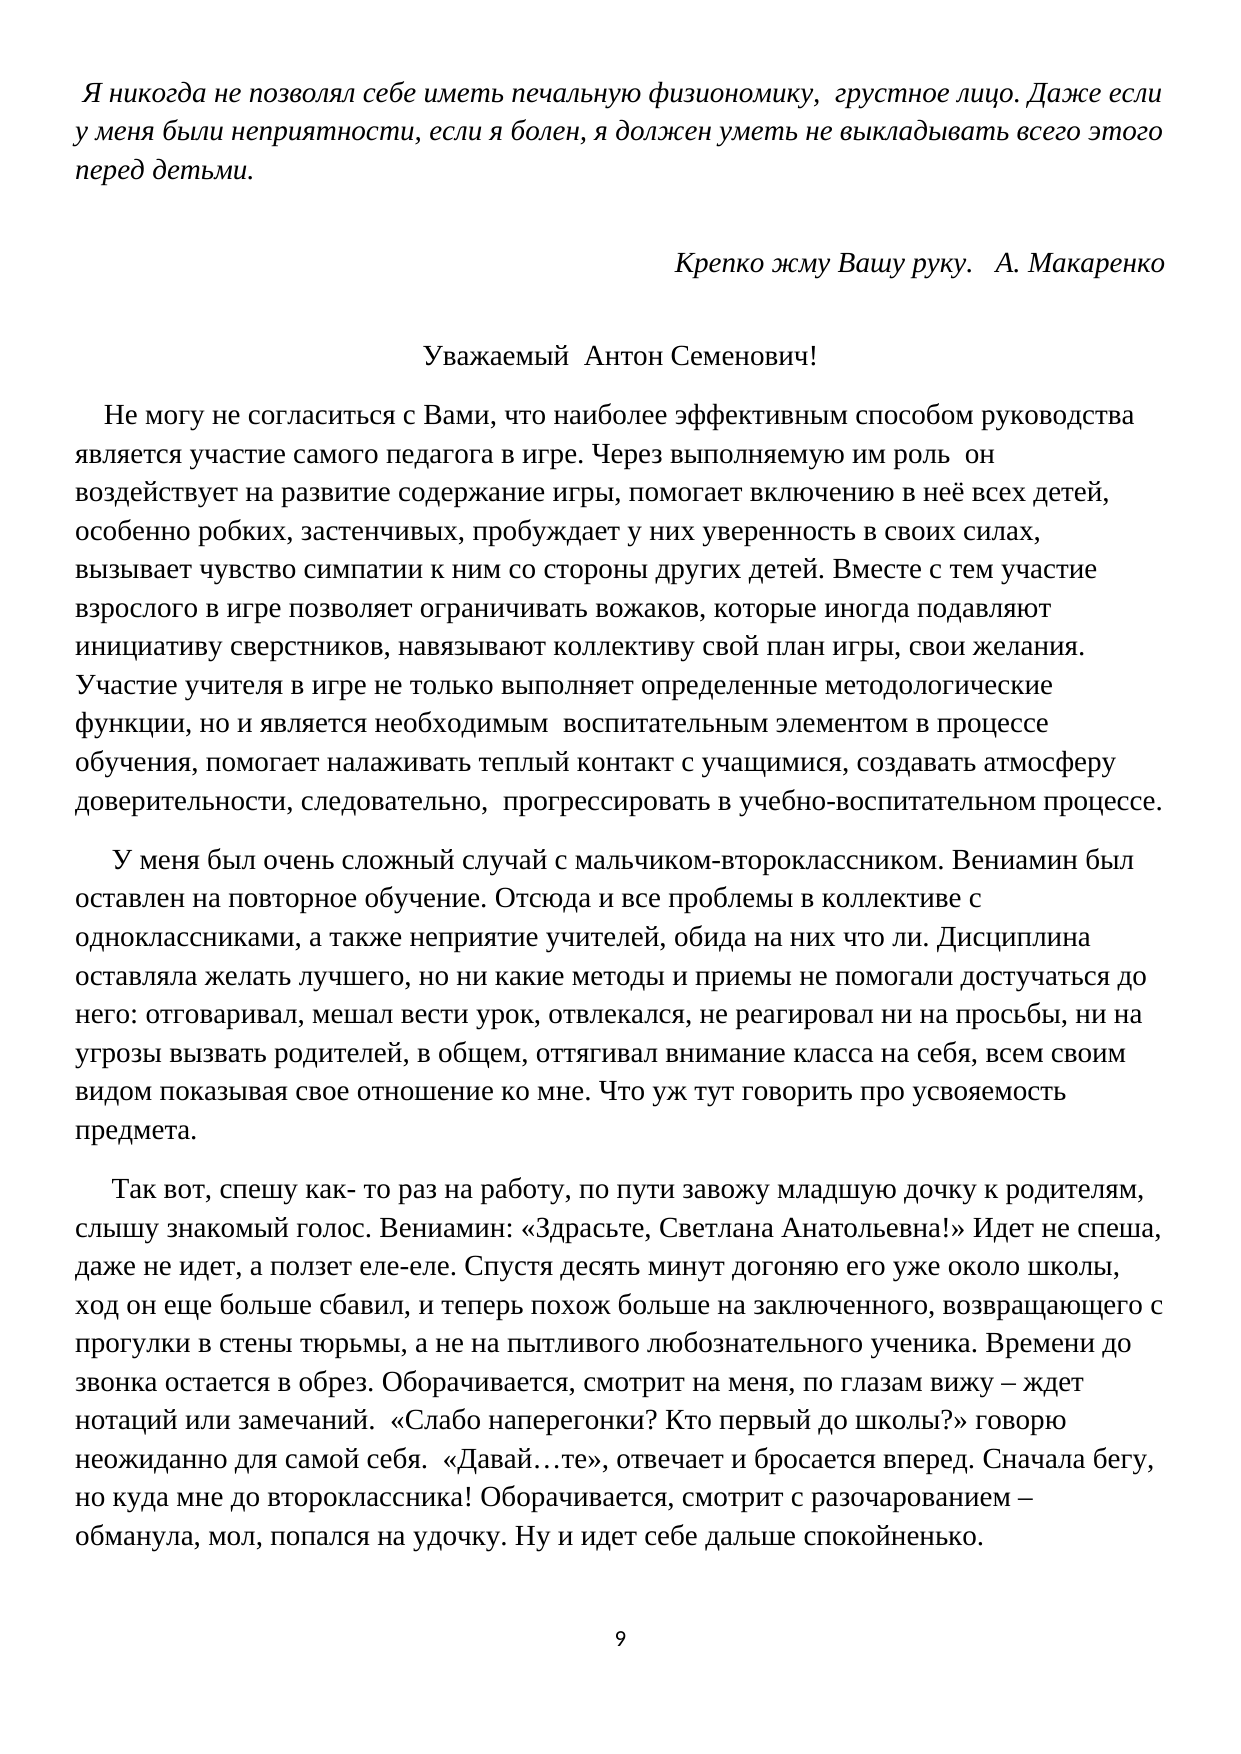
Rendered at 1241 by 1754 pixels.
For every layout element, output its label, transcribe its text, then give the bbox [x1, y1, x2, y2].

text Уважаемый Антон Семенович! [75, 338, 1165, 371]
text Не могу не согласиться с Вами, что наиболее эффективным способом руководства является участие самого педагога в игре. Через выполняемую им роль он воздействует на развитие содержание игры, помогает включению в неё всех детей, особенно робких, застенчивых, пробуждает у них уверенность в своих силах, вызывает чувство симпатии к ним со стороны других детей. Вместе с тем участие взрослого в игре позволяет ограничивать вожаков, которые иногда подавляют инициативу сверстников, навязывают коллективу свой план игры, свои желания. Участие учителя в игре не только выполняет определенные методологические функции, но и является необходимым воспитательным элементом в процессе обучения, помогает налаживать теплый контакт с учащимися, создавать атмосферу доверительности, следовательно, прогрессировать в учебно-воспитательном процессе. [75, 397, 1165, 816]
text Крепко жму Вашу руку. А. Макаренко [75, 245, 1165, 278]
text Я никогда не позволял себе иметь печальную физиономику, грустное лицо. Даже если у меня были неприятности, если я болен, я должен уметь не выкладывать всего этого перед детьми. [75, 75, 1165, 186]
text Так вот, спешу как- то раз на работу, по пути завожу младшую дочку к родителям, слышу знакомый голос. Вениамин: «Здрасьте, Светлана Анатольевна!» Идет не спеша, даже не идет, а ползет еле-еле. Спустя десять минут догоняю его уже около школы, ход он еще больше сбавил, и теперь похож больше на заключенного, возвращающего с прогулки в стены тюрьмы, а не на пытливого любознательного ученика. Времени до звонка остается в обрез. Оборачивается, смотрит на меня, по глазам вижу – ждет нотаций или замечаний. «Слабо наперегонки? Кто первый до школы?» говорю неожиданно для самой себя. «Давай…те», отвечает и бросается вперед. Сначала бегу, но куда мне до второклассника! Оборачивается, смотрит с разочарованием – обманула, мол, попался на удочку. Ну и идет себе дальше спокойненько. [75, 1171, 1165, 1552]
text У меня был очень сложный случай с мальчиком-второклассником. Вениамин был оставлен на повторное обучение. Отсюда и все проблемы в коллективе с одноклассниками, а также неприятие учителей, обида на них что ли. Дисциплина оставляла желать лучшего, но ни какие методы и приемы не помогали достучаться до него: отговаривал, мешал вести урок, отвлекался, не реагировал ни на просьбы, ни на угрозы вызвать родителей, в общем, оттягивал внимание класса на себя, всем своим видом показывая свое отношение ко мне. Что уж тут говорить про усвояемость предмета. [75, 842, 1165, 1145]
